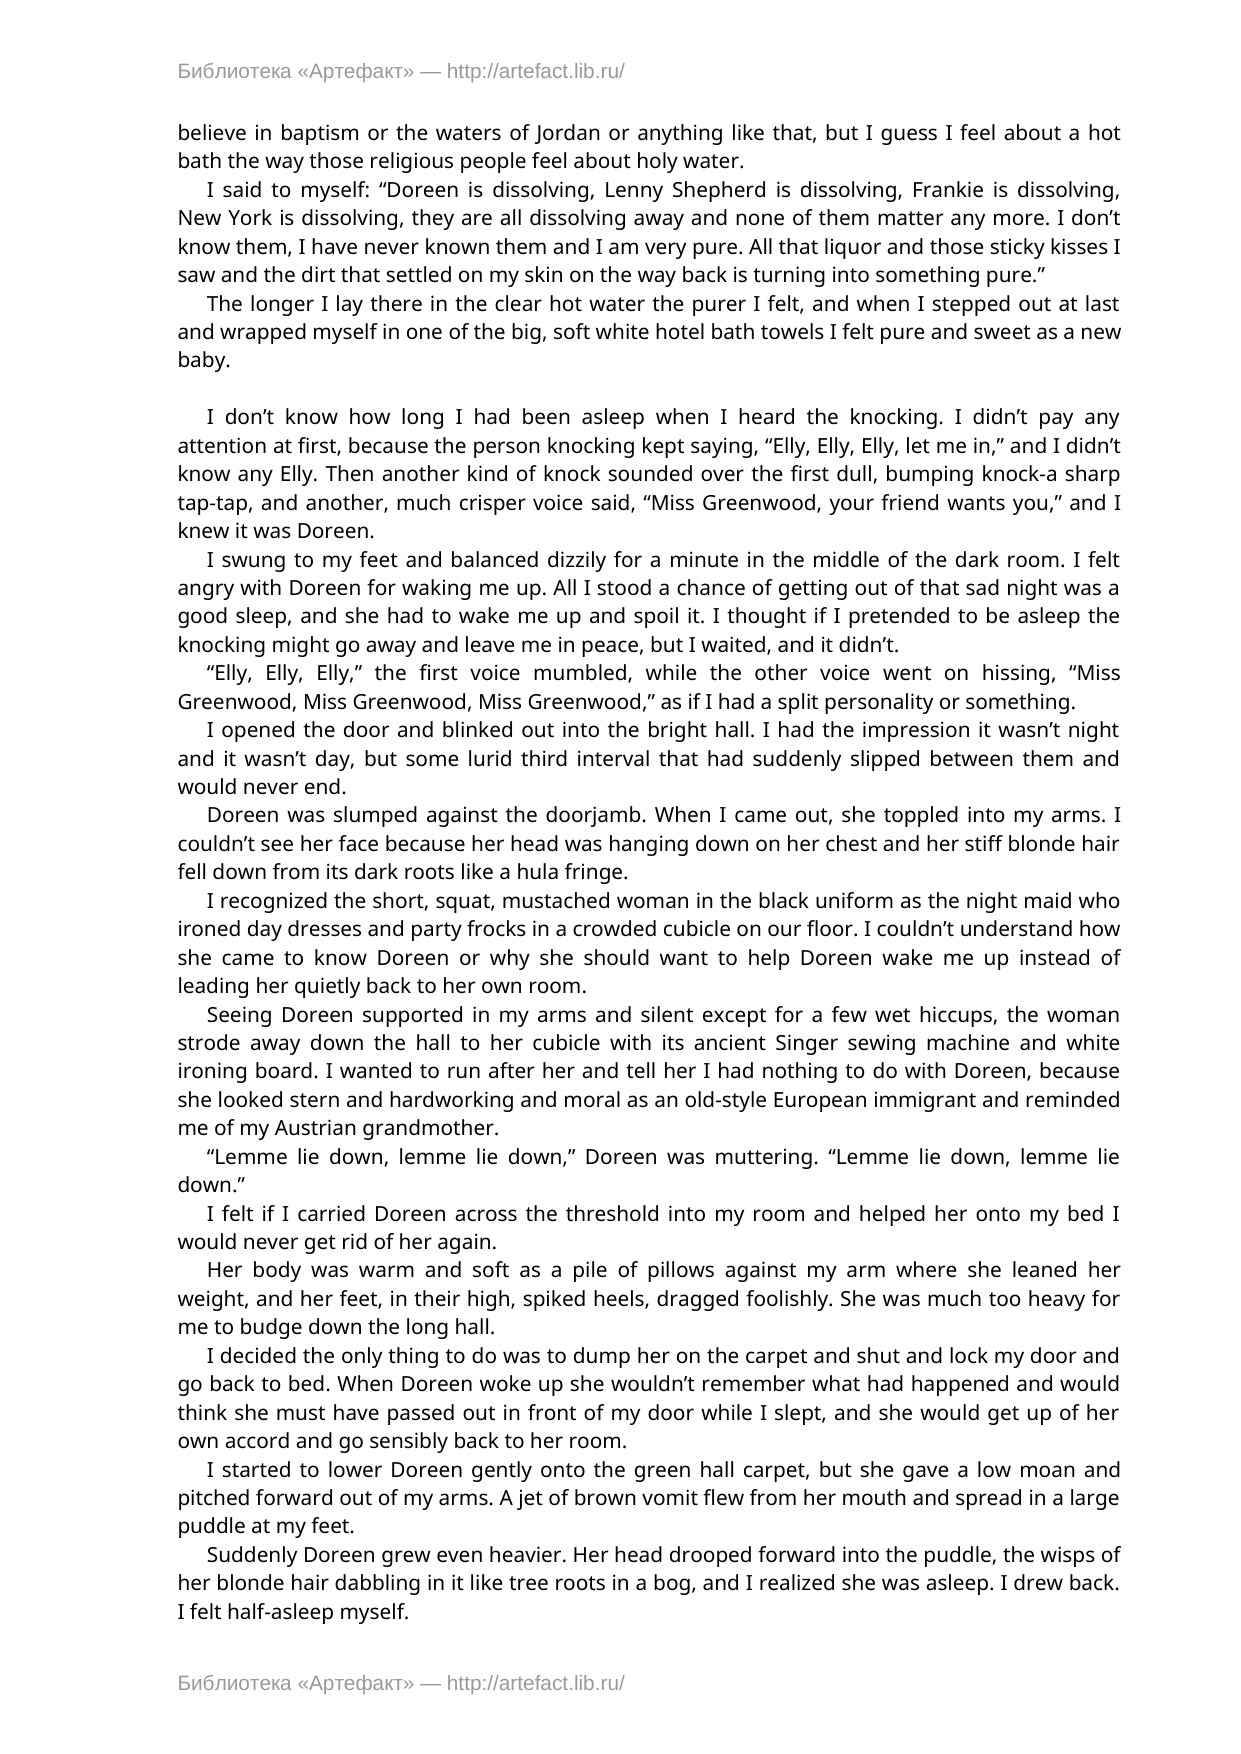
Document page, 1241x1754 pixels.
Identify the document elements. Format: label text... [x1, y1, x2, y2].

text Her body was warm and soft as a pile of pillows against my arm where she leaned her weight, and her feet, in their high, spiked heels, dragged foolishly. She was much too heavy for me to budge down the long hall. [177, 1256, 1122, 1341]
text I decided the only thing to do was to dump her on the carpet and shut and lock my door and go back to bed. When Doreen woke up she wouldn’t remember what had happened and would think she must have passed out in front of my door while I slept, and she would get up of her own accord and go sensibly back to her room. [177, 1341, 1122, 1455]
text I swung to my feet and balanced dizzily for a minute in the middle of the dark room. I felt angry with Doreen for waking me up. All I stood a chance of getting out of that sad night was a good sleep, and she had to wake me up and spoil it. I thought if I pretended to be asleep the knocking might go away and leave me in peace, but I waited, and it didn’t. [177, 545, 1122, 658]
text I started to lower Doreen gently onto the green hall carpet, but she gave a low moan and pitched forward out of my arms. A jet of brown vomit flew from her mouth and spread in a large puddle at my feet. [177, 1455, 1122, 1540]
text The longer I lay there in the clear hot water the purer I felt, and when I stepped out at last and wrapped myself in one of the big, soft white hotel bath towels I felt pure and sweet as a new baby. [177, 289, 1122, 374]
text “Elly, Elly, Elly,” the first voice mumbled, while the other voice went on hissing, “Miss Greenwood, Miss Greenwood, Miss Greenwood,” as if I had a split personality or something. [177, 658, 1122, 715]
text “Lemme lie down, lemme lie down,” Doreen was muttering. “Lemme lie down, lemme lie down.” [177, 1142, 1122, 1199]
text I felt if I carried Doreen across the threshold into my room and helped her onto my bed I would never get rid of her again. [177, 1199, 1122, 1256]
text I recognized the short, squat, mustached woman in the black uniform as the night maid who ironed day dresses and party frocks in a crowded cubicle on our floor. I couldn’t understand how she came to know Doreen or why she should want to help Doreen wake me up instead of leading her quietly back to her own room. [177, 886, 1122, 1000]
text Doreen was slumped against the doorjamb. When I came out, she toppled into my arms. I couldn’t see her face because her head was hanging down on her chest and her stiff blonde hair fell down from its dark roots like a hula fringe. [177, 801, 1122, 886]
text I don’t know how long I had been asleep when I heard the knocking. I didn’t pay any attention at first, because the person knocking kept saying, “Elly, Elly, Elly, let me in,” and I didn’t know any Elly. Then another kind of knock sounded over the first dull, bumping knock-a sharp tap-tap, and another, much crisper voice said, “Miss Greenwood, your friend wants you,” and I knew it was Doreen. [177, 402, 1122, 545]
text I said to myself: “Doreen is dissolving, Lenny Shepherd is dissolving, Frankie is dissolving, New York is dissolving, they are all dissolving away and none of them matter any more. I don’t know them, I have never known them and I am very pure. All that liquor and those sticky kisses I saw and the dirt that settled on my skin on the way back is turning into something pure.” [177, 175, 1122, 289]
text Suddenly Doreen grew even heavier. Her head drooped forward into the puddle, the wisps of her blonde hair dabbling in it like tree roots in a bog, and I realized she was asleep. I drew back. I felt half-asleep myself. [177, 1540, 1122, 1625]
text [177, 118, 1122, 175]
text I opened the door and blinked out into the bright hall. I had the impression it wasn’t night and it wasn’t day, but some lurid third interval that had suddenly slipped between them and would never end. [177, 715, 1122, 801]
text Seeing Doreen supported in my arms and silent except for a few wet hiccups, the woman strode away down the hall to her cubicle with its ancient Singer sewing machine and white ironing board. I wanted to run after her and tell her I had nothing to do with Doreen, because she looked stern and hardworking and moral as an old-style European immigrant and reminded me of my Austrian grandmother. [177, 1000, 1122, 1142]
